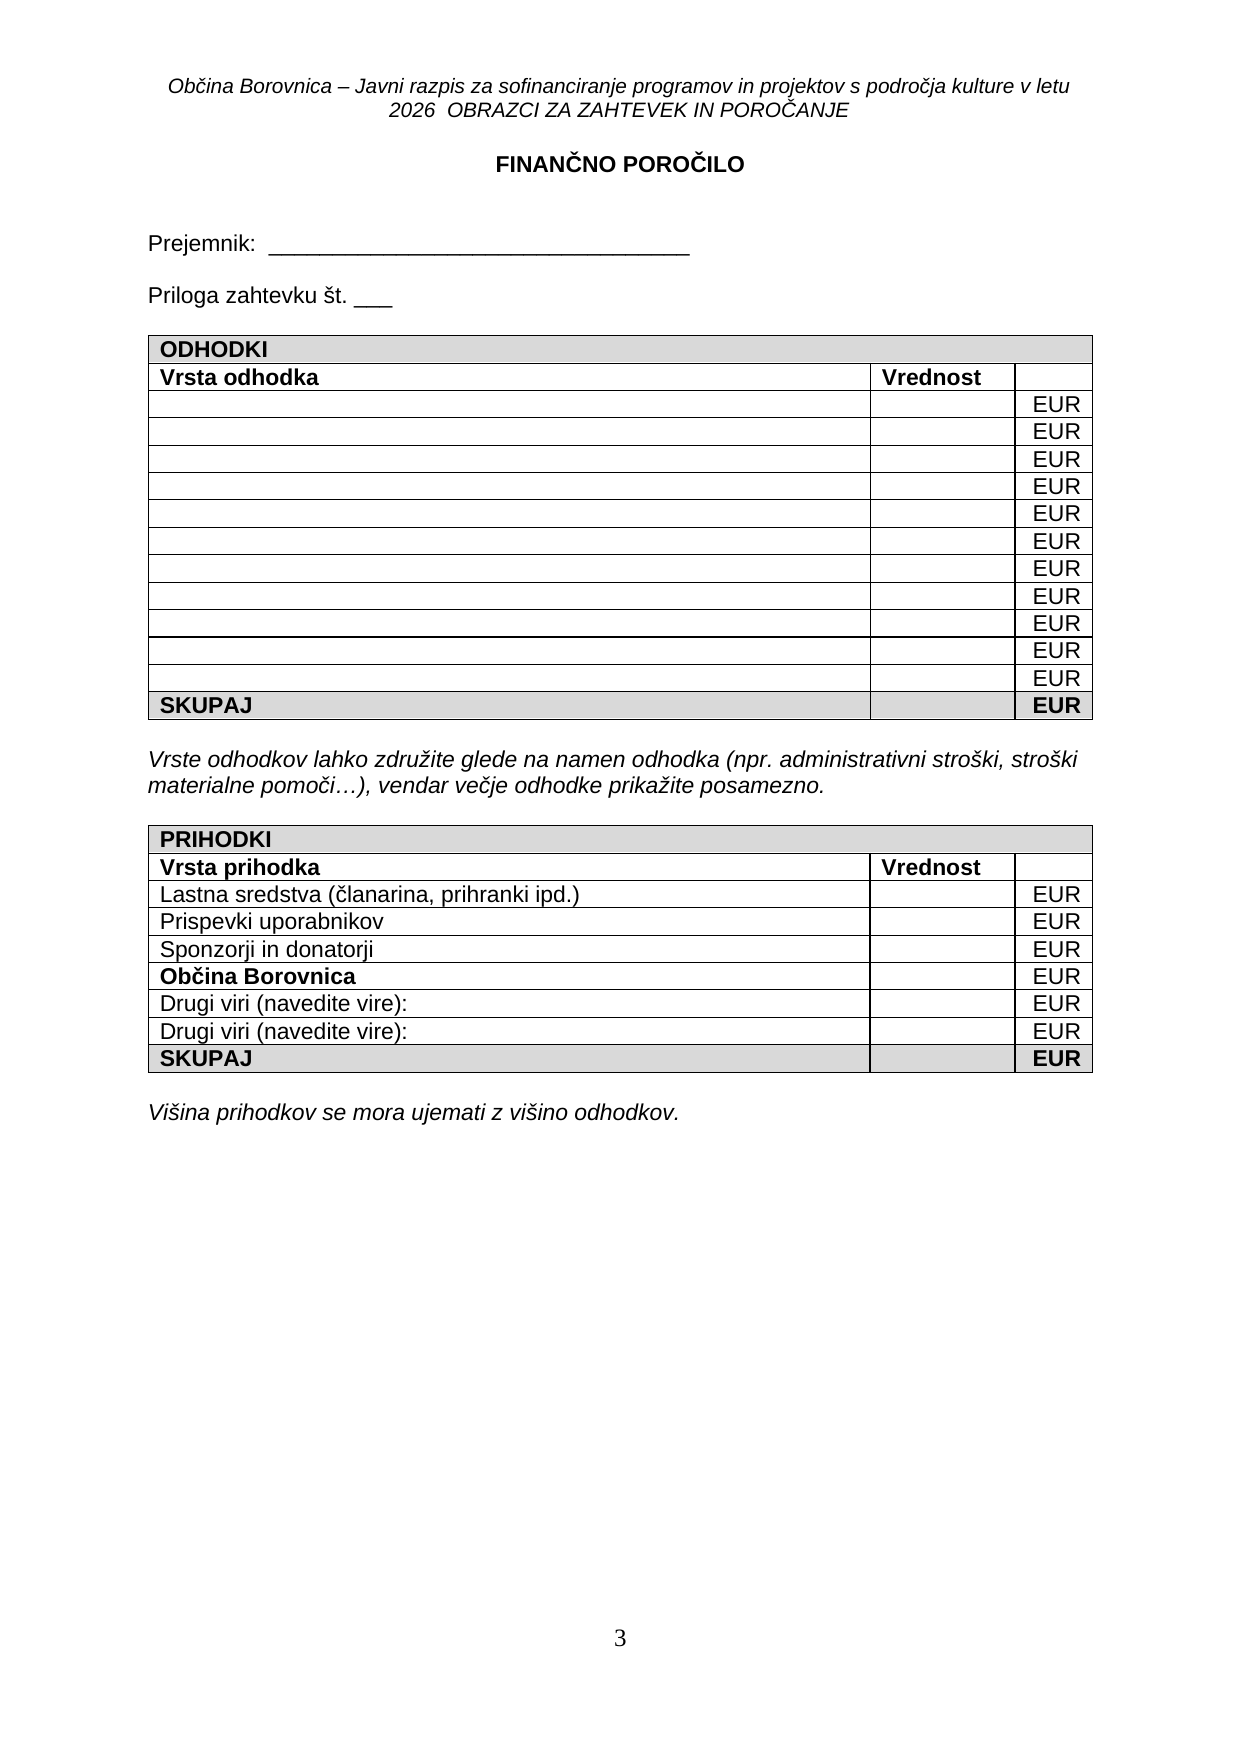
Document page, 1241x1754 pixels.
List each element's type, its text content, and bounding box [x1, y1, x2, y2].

table_cell [149, 500, 870, 527]
table_cell EUR [1016, 963, 1092, 989]
table_cell EUR [1016, 990, 1092, 1017]
table_cell [871, 446, 1014, 472]
table_cell Sponzorji in donatorji [149, 936, 869, 962]
table_cell EUR [1016, 418, 1092, 444]
table_cell EUR [1016, 500, 1092, 527]
table_cell EUR [1016, 528, 1092, 554]
table_cell [149, 418, 870, 444]
table_cell Vrednost [871, 854, 1014, 880]
table_cell EUR [1016, 881, 1092, 907]
table_cell [871, 692, 1014, 718]
table_cell Drugi viri (navedite vire): [149, 1018, 869, 1044]
table_cell [871, 528, 1014, 554]
table_cell EUR [1016, 665, 1092, 691]
table_cell [149, 473, 870, 499]
table_cell [871, 500, 1014, 527]
table_cell [1016, 854, 1092, 880]
table_cell EUR [1016, 1018, 1092, 1044]
table_cell Občina Borovnica [149, 963, 869, 989]
table_cell EUR [1016, 473, 1092, 499]
table_cell [871, 990, 1014, 1017]
table_cell [149, 446, 870, 472]
table_cell EUR [1016, 391, 1092, 417]
table_cell Vrsta prihodka [149, 854, 869, 880]
table_cell [149, 555, 870, 582]
table_cell [149, 610, 870, 636]
table_cell [871, 881, 1014, 907]
table_cell Lastna sredstva (članarina, prihranki ipd.) [149, 881, 869, 907]
table_cell [871, 638, 1014, 664]
table_cell [871, 1045, 1014, 1072]
table_cell [149, 391, 870, 417]
text Višina prihodkov se mora ujemati z višino odhodkov. [148, 1099, 1092, 1125]
table_cell Vrsta odhodka [149, 364, 870, 390]
table_cell [871, 555, 1014, 582]
table_cell Prispevki uporabnikov [149, 908, 869, 934]
text FINANČNO POROČILO [148, 151, 1092, 177]
table_cell [149, 528, 870, 554]
table_cell [149, 583, 870, 609]
table_cell SKUPAJ [149, 1045, 869, 1072]
text Vrste odhodkov lahko združite glede na namen odhodka (npr. administrativni stroški, stroški materialne pomoči…), vendar večje odhodke prikažite posamezno. [148, 746, 1092, 799]
table_cell [149, 638, 870, 664]
table_cell [871, 665, 1014, 691]
table_cell [871, 418, 1014, 444]
table_cell EUR [1016, 555, 1092, 582]
table_cell [871, 610, 1014, 636]
table_cell EUR [1016, 446, 1092, 472]
table_cell [1016, 364, 1092, 390]
table_cell Drugi viri (navedite vire): [149, 990, 869, 1017]
table_cell [871, 473, 1014, 499]
table_header PRIHODKI [149, 826, 1092, 852]
table_cell [871, 908, 1014, 934]
table_cell [871, 1018, 1014, 1044]
table_cell [871, 963, 1014, 989]
text Priloga zahtevku št. ___ [148, 282, 1092, 309]
table_cell [871, 391, 1014, 417]
table_cell SKUPAJ [149, 692, 870, 718]
table_cell [871, 936, 1014, 962]
table_header ODHODKI [149, 336, 1092, 362]
table_cell EUR [1016, 908, 1092, 934]
table_cell EUR [1016, 692, 1092, 718]
table_cell EUR [1016, 1045, 1092, 1072]
table_cell [149, 665, 870, 691]
table_cell [871, 583, 1014, 609]
table_cell Vrednost [871, 364, 1014, 390]
text Prejemnik: _________________________________ [148, 229, 1092, 256]
table_cell EUR [1016, 638, 1092, 664]
table_cell EUR [1016, 936, 1092, 962]
table_cell EUR [1016, 583, 1092, 609]
table_cell EUR [1016, 610, 1092, 636]
